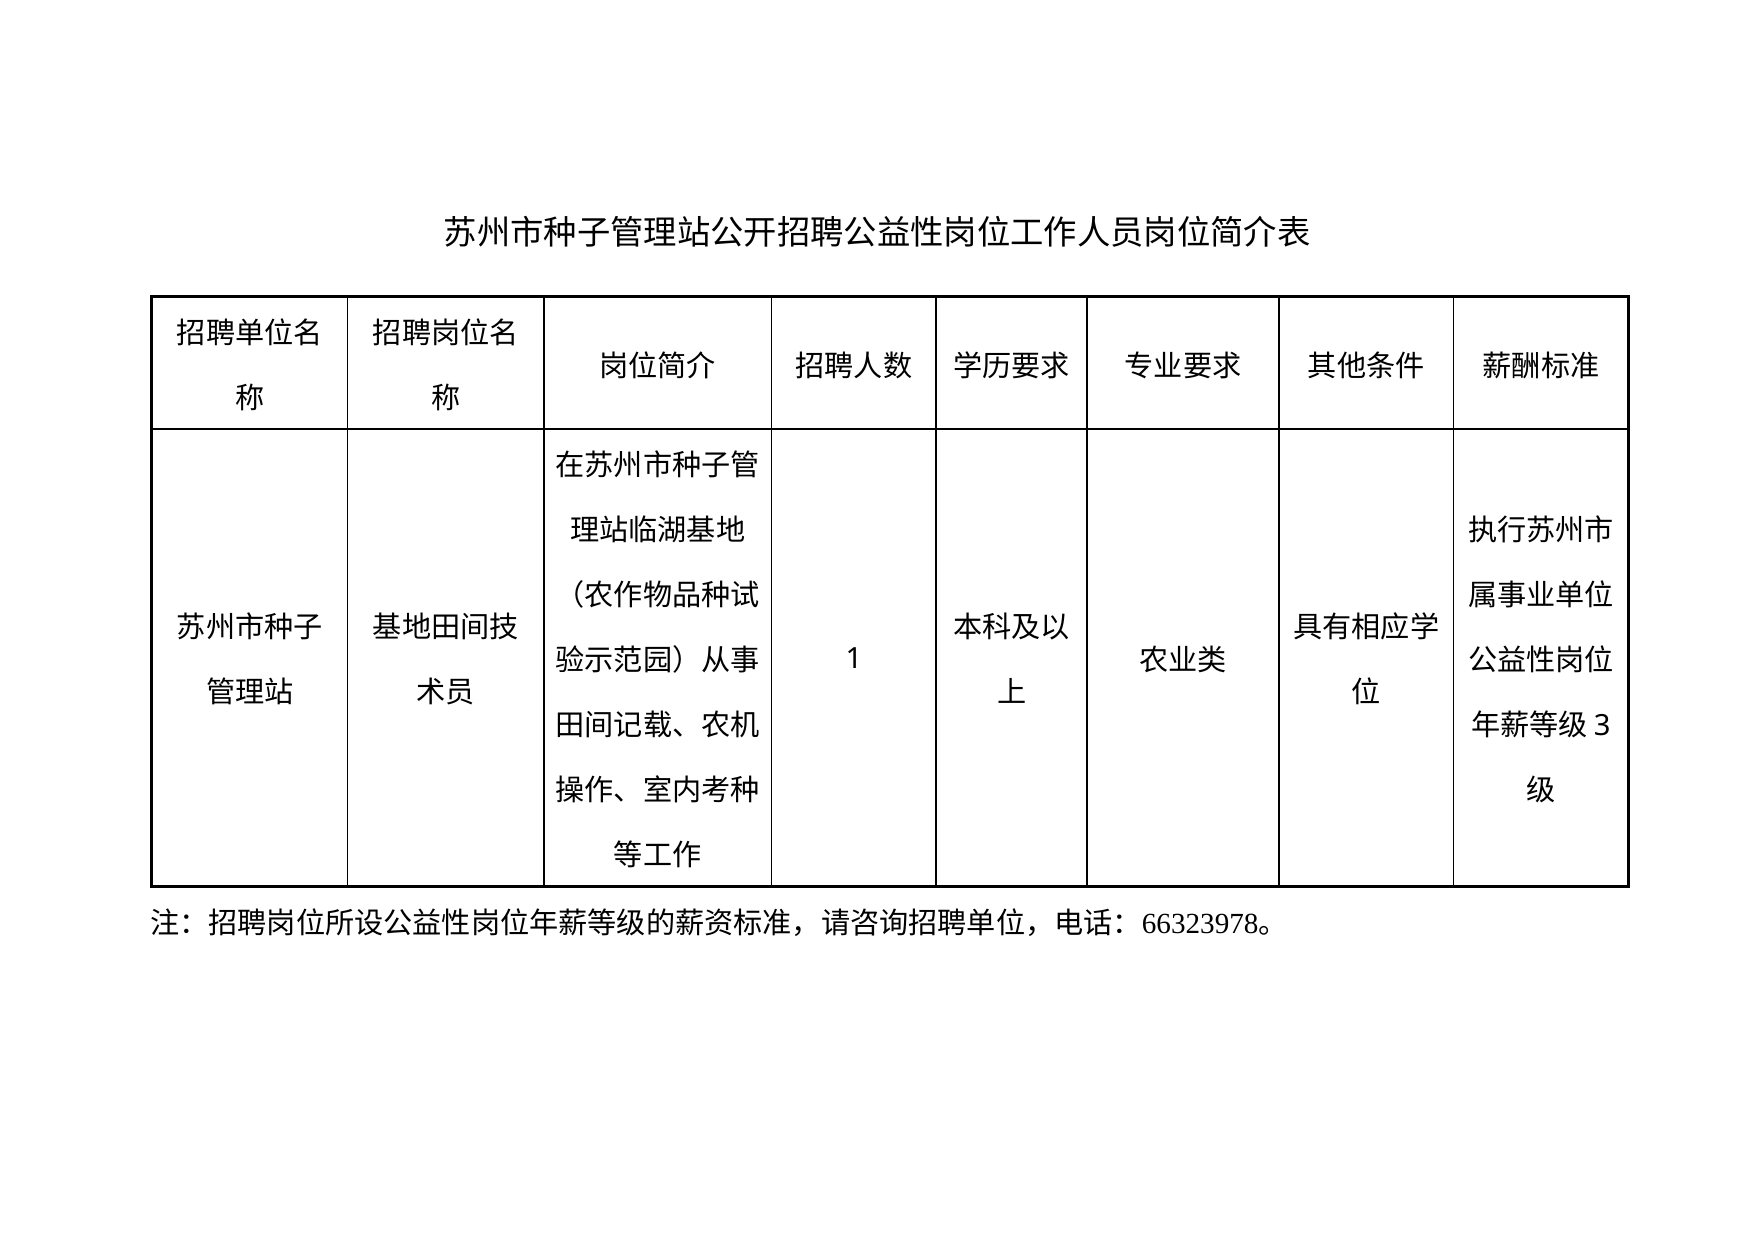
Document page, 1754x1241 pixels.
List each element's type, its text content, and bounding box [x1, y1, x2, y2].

table_cell 执行苏州市属事业单位公益性岗位年薪等级3级 [1454, 430, 1627, 885]
table_cell 本科及以上 [937, 430, 1086, 885]
table_cell 基地田间技术员 [348, 430, 543, 885]
table_header 薪酬标准 [1454, 298, 1627, 428]
table_header 招聘岗位名称 [348, 298, 543, 428]
text 苏州市种子管理站公开招聘公益性岗位工作人员岗位简介表 [150, 198, 1604, 263]
table_header 其他条件 [1280, 298, 1453, 428]
table_cell 在苏州市种子管理站临湖基地（农作物品种试验示范园）从事田间记载、农机操作、室内考种等工作 [545, 430, 771, 885]
table_header 学历要求 [937, 298, 1086, 428]
table_cell 具有相应学位 [1280, 430, 1453, 885]
table_header 招聘单位名称 [153, 298, 347, 428]
table_header 专业要求 [1088, 298, 1278, 428]
table_cell 1 [772, 430, 935, 885]
table_header 招聘人数 [772, 298, 935, 428]
table_cell 苏州市种子管理站 [153, 430, 347, 885]
text 注：招聘岗位所设公益性岗位年薪等级的薪资标准，请咨询招聘单位，电话：66323978。 [150, 888, 1604, 953]
table_cell 农业类 [1088, 430, 1278, 885]
table_header 岗位简介 [545, 298, 771, 428]
